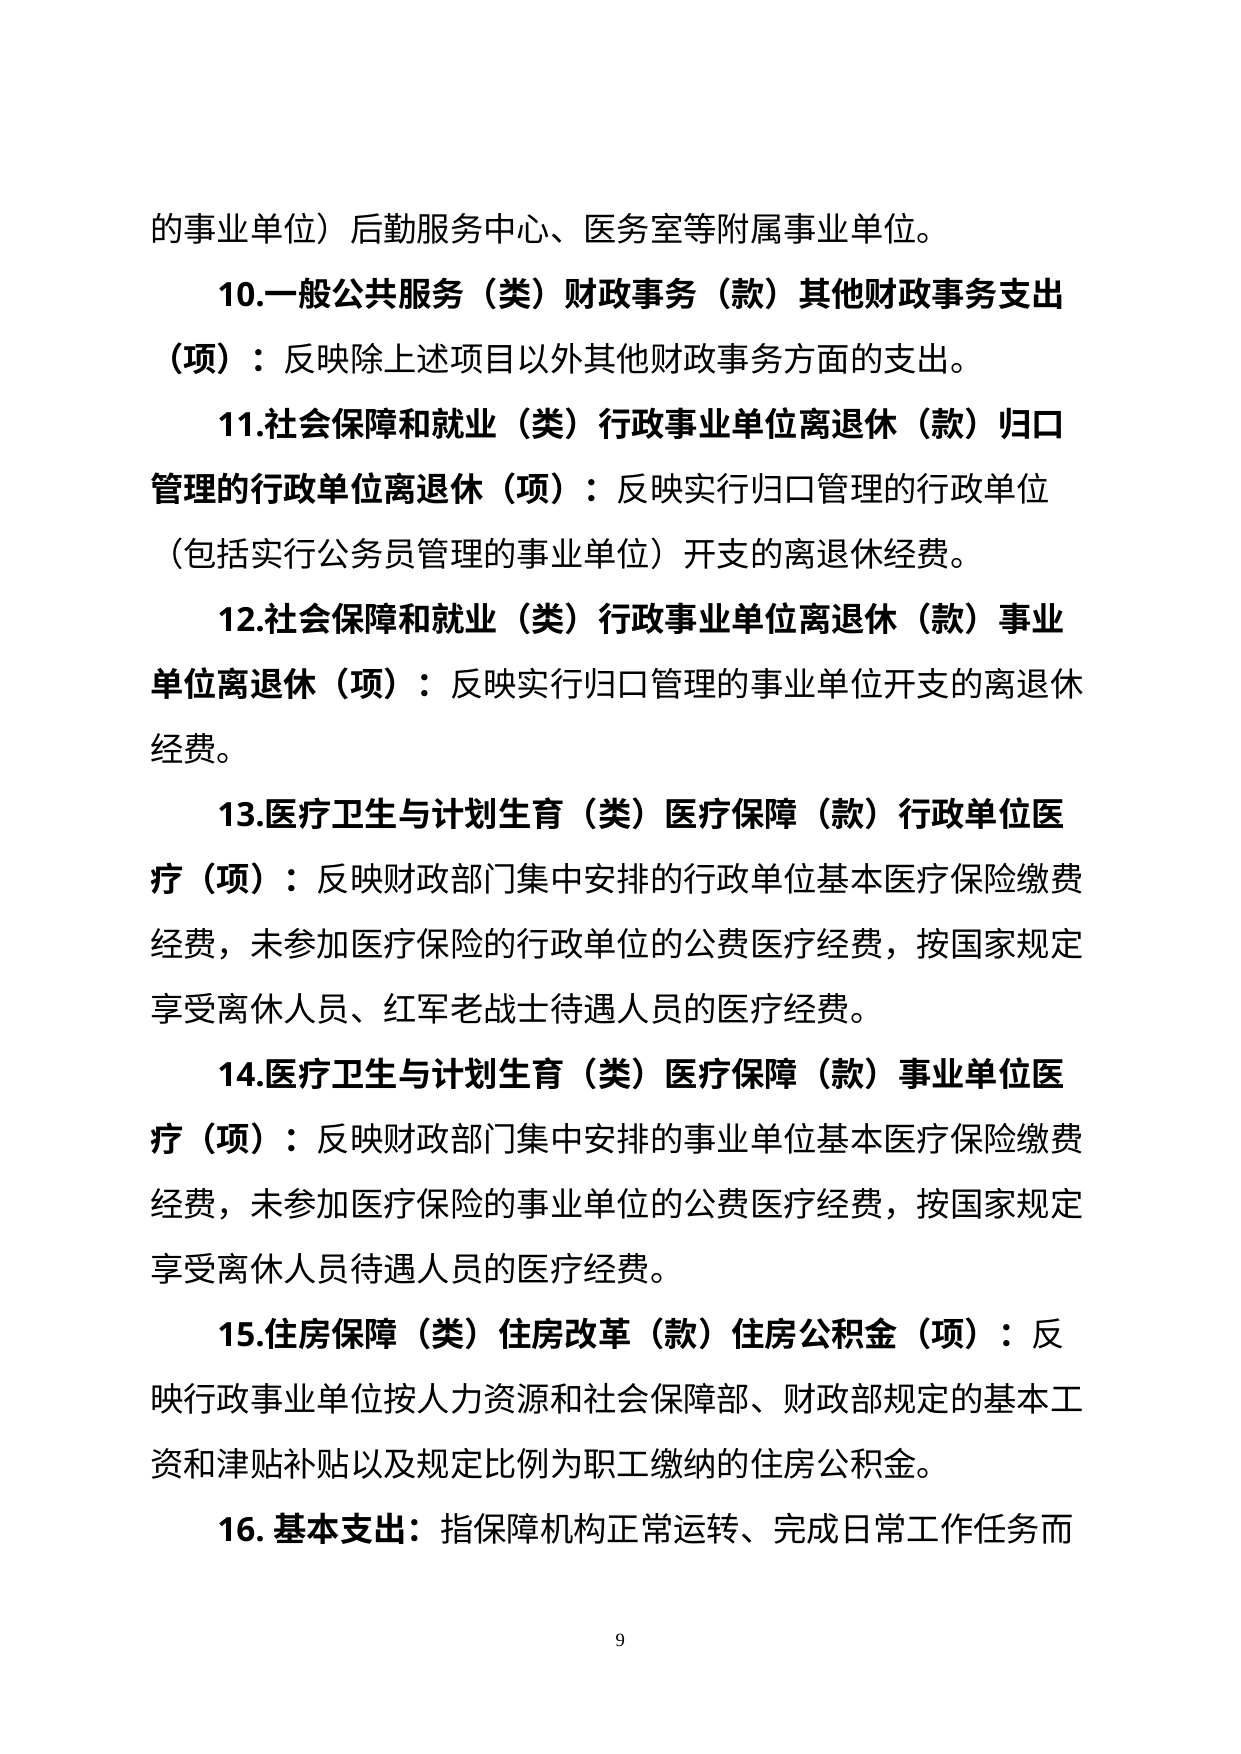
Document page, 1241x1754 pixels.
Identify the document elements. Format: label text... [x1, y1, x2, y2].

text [150, 1494, 1090, 1559]
text 13.医疗卫生与计划生育（类）医疗保障（款）行政单位医疗（项）：反映财政部门集中安排的行政单位基本医疗保险缴费经费，未参加医疗保险的行政单位的公费医疗经费，按国家规定享受离休人员、红军老战士待遇人员的医疗经费。 [150, 779, 1090, 1039]
text 14.医疗卫生与计划生育（类）医疗保障（款）事业单位医疗（项）：反映财政部门集中安排的事业单位基本医疗保险缴费经费，未参加医疗保险的事业单位的公费医疗经费，按国家规定享受离休人员待遇人员的医疗经费。 [150, 1039, 1090, 1299]
text 15.住房保障（类）住房改革（款）住房公积金（项）：反映行政事业单位按人力资源和社会保障部、财政部规定的基本工资和津贴补贴以及规定比例为职工缴纳的住房公积金。 [150, 1299, 1090, 1494]
text 11.社会保障和就业（类）行政事业单位离退休（款）归口管理的行政单位离退休（项）：反映实行归口管理的行政单位（包括实行公务员管理的事业单位）开支的离退休经费。 [150, 389, 1090, 584]
text 12.社会保障和就业（类）行政事业单位离退休（款）事业单位离退休（项）：反映实行归口管理的事业单位开支的离退休经费。 [150, 584, 1090, 779]
text 10.一般公共服务（类）财政事务（款）其他财政事务支出（项）：反映除上述项目以外其他财政事务方面的支出。 [150, 259, 1090, 389]
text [150, 194, 1090, 259]
